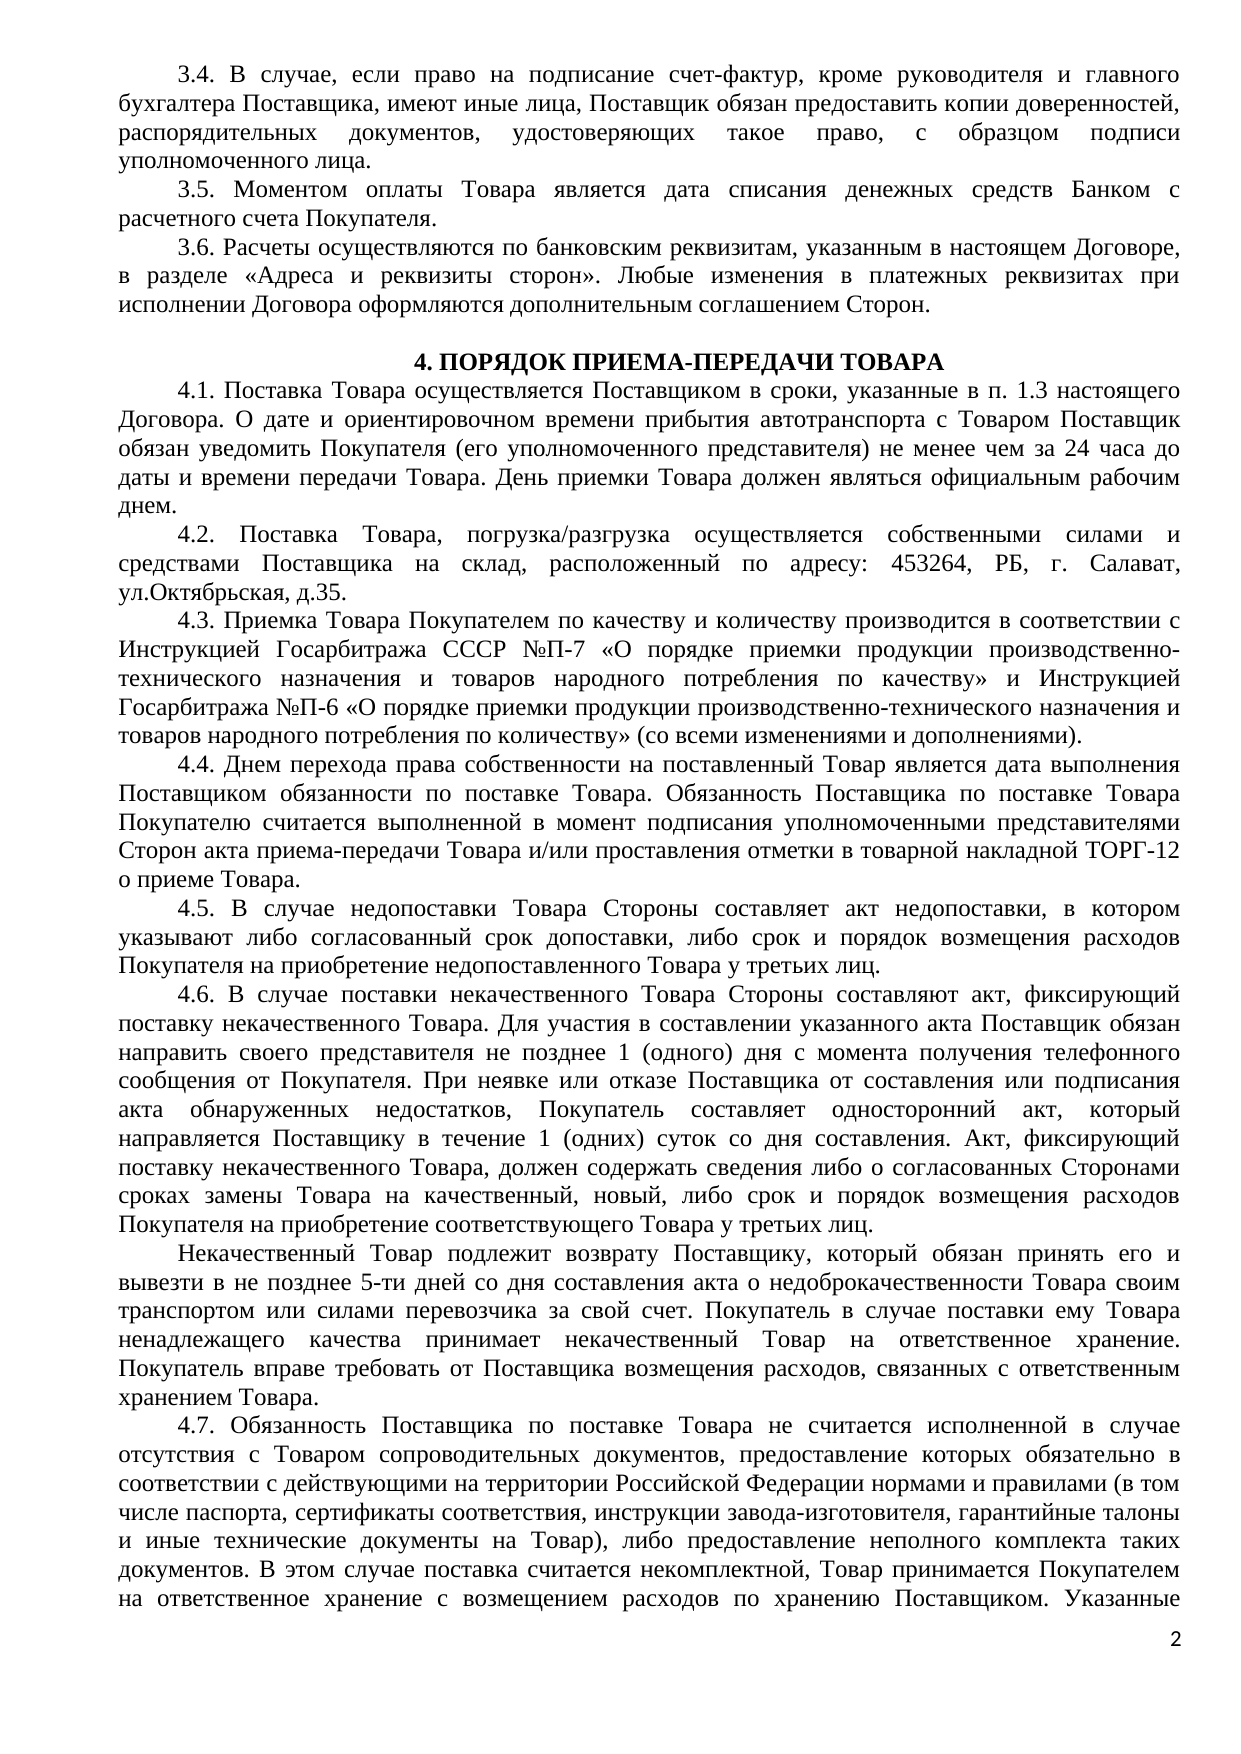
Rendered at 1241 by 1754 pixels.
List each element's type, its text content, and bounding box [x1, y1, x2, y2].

text 4.5. В случае недопоставки Товара Стороны составляет акт недопоставки, в котором указывают либо согласованный срок допоставки, либо срок и порядок возмещения расходов Покупателя на приобретение недопоставленного Товара у третьих лиц. [118, 893, 1181, 979]
text 3.5. Моментом оплаты Товара является дата списания денежных средств Банком с расчетного счета Покупателя. [118, 174, 1181, 232]
text 4. ПОРЯДОК ПРИЕМА-ПЕРЕДАЧИ ТОВАРА [118, 347, 1181, 375]
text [118, 1410, 1181, 1612]
text 3.4. В случае, если право на подписание счет-фактур, кроме руководителя и главного бухгалтера Поставщика, имеют иные лица, Поставщик обязан предоставить копии доверенностей, распорядительных документов, удостоверяющих такое право, с образцом подписи уполномоченного лица. [118, 59, 1181, 174]
text 4.6. В случае поставки некачественного Товара Стороны составляют акт, фиксирующий поставку некачественного Товара. Для участия в составлении указанного акта Поставщик обязан направить своего представителя не позднее 1 (одного) дня с момента получения телефонного сообщения от Покупателя. При неявке или отказе Поставщика от составления или подписания акта обнаруженных недостатков, Покупатель составляет односторонний акт, который направляется Поставщику в течение 1 (одних) суток со дня составления. Акт, фиксирующий поставку некачественного Товара, должен содержать сведения либо о согласованных Сторонами сроках замены Товара на качественный, новый, либо срок и порядок возмещения расходов Покупателя на приобретение соответствующего Товара у третьих лиц. [118, 979, 1181, 1238]
text 4.1. Поставка Товара осуществляется Поставщиком в сроки, указанные в п. 1.3 настоящего Договора. О дате и ориентировочном времени прибытия автотранспорта с Товаром Поставщик обязан уведомить Покупателя (его уполномоченного представителя) не менее чем за 24 часа до даты и времени передачи Товара. День приемки Товара должен являться официальным рабочим днем. [118, 375, 1181, 519]
text 4.4. Днем перехода права собственности на поставленный Товар является дата выполнения Поставщиком обязанности по поставке Товара. Обязанность Поставщика по поставке Товара Покупателю считается выполненной в момент подписания уполномоченными представителями Сторон акта приема-передачи Товара и/или проставления отметки в товарной накладной ТОРГ-12 о приеме Товара. [118, 749, 1181, 893]
text 4.3. Приемка Товара Покупателем по качеству и количеству производится в соответствии с Инструкцией Госарбитража СССР №П-7 «О порядке приемки продукции производственно- технического назначения и товаров народного потребления по качеству» и Инструкцией Госарбитража №П-6 «О порядке приемки продукции производственно-технического назначения и товаров народного потребления по количеству» (со всеми изменениями и дополнениями). [118, 605, 1181, 749]
text Некачественный Товар подлежит возврату Поставщику, который обязан принять его и вывезти в не позднее 5-ти дней со дня составления акта о недоброкачественности Товара своим транспортом или силами перевозчика за свой счет. Покупатель в случае поставки ему Товара ненадлежащего качества принимает некачественный Товар на ответственное хранение. Покупатель вправе требовать от Поставщика возмещения расходов, связанных с ответственным хранением Товара. [118, 1238, 1181, 1410]
text 3.6. Расчеты осуществляются по банковским реквизитам, указанным в настоящем Договоре, в разделе «Адреса и реквизиты сторон». Любые изменения в платежных реквизитах при исполнении Договора оформляются дополнительным соглашением Сторон. [118, 232, 1181, 318]
text 4.2. Поставка Товара, погрузка/разгрузка осуществляется собственными силами и средствами Поставщика на склад, расположенный по адресу: 453264, РБ, г. Салават, ул.Октябрьская, д.35. [118, 519, 1181, 605]
